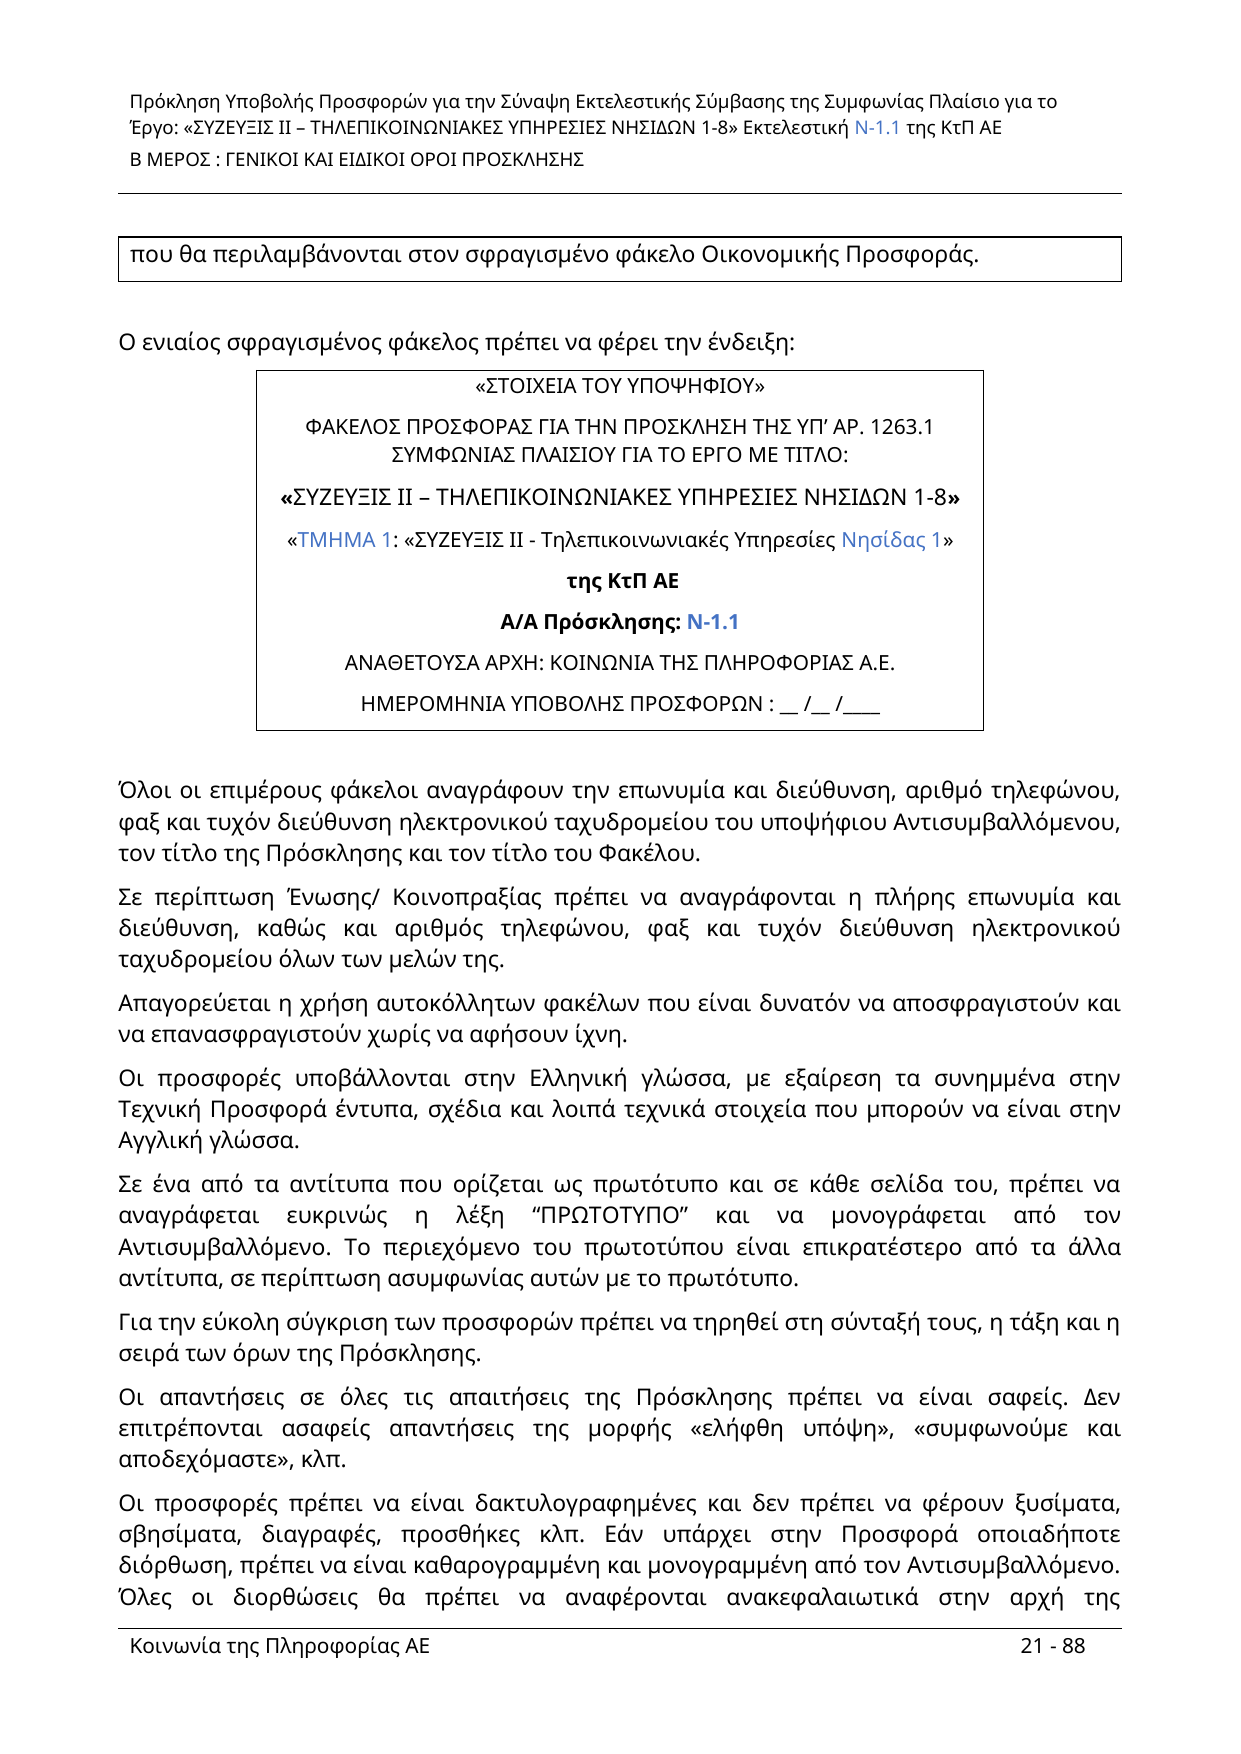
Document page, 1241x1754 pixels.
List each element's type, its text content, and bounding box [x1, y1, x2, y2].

text Όλοι οι επιμέρους φάκελοι αναγράφουν την επωνυμία και διεύθυνση, αριθμό τηλεφώνου, φαξ και τυχόν διεύθυνση ηλεκτρονικού ταχυδρομείου του υποψήφιου Αντισυμβαλλόμενου, τον τίτλο της Πρόσκλησης και τον τίτλο του Φακέλου. [118, 774, 1122, 868]
text Απαγορεύεται η χρήση αυτοκόλλητων φακέλων που είναι δυνατόν να αποσφραγιστούν και να επανασφραγιστούν χωρίς να αφήσουν ίχνη. [118, 987, 1122, 1049]
text Σε ένα από τα αντίτυπα που ορίζεται ως πρωτότυπο και σε κάθε σελίδα του, πρέπει να αναγράφεται ευκρινώς η λέξη “ΠΡΩΤΟΤΥΠΟ” και να μονογράφεται από τον Αντισυμβαλλόμενο. Το περιεχόμενο του πρωτοτύπου είναι επικρατέστερο από τα άλλα αντίτυπα, σε περίπτωση ασυμφωνίας αυτών με το πρωτότυπο. [118, 1168, 1122, 1293]
text Οι απαντήσεις σε όλες τις απαιτήσεις της Πρόσκλησης πρέπει να είναι σαφείς. Δεν επιτρέπονται ασαφείς απαντήσεις της μορφής «ελήφθη υπόψη», «συμφωνούμε και αποδεχόμαστε», κλπ. [118, 1381, 1122, 1474]
text Για την εύκολη σύγκριση των προσφορών πρέπει να τηρηθεί στη σύνταξή τους, η τάξη και η σειρά των όρων της Πρόσκλησης. [118, 1306, 1122, 1368]
text Σε περίπτωση Ένωσης/ Κοινοπραξίας πρέπει να αναγράφονται η πλήρης επωνυμία και διεύθυνση, καθώς και αριθμός τηλεφώνου, φαξ και τυχόν διεύθυνση ηλεκτρονικού ταχυδρομείου όλων των μελών της. [118, 881, 1122, 974]
text Οι προσφορές υποβάλλονται στην Ελληνική γλώσσα, με εξαίρεση τα συνημμένα στην Τεχνική Προσφορά έντυπα, σχέδια και λοιπά τεχνικά στοιχεία που μπορούν να είναι στην Αγγλική γλώσσα. [118, 1062, 1122, 1156]
text Ο ενιαίος σφραγισμένος φάκελος πρέπει να φέρει την ένδειξη: [118, 326, 1122, 357]
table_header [119, 238, 1121, 281]
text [118, 1487, 1122, 1612]
table_header «ΣΤΟΙΧΕΙΑ ΤΟΥ ΥΠΟΨΗΦΙΟΥ» ΦΑΚΕΛΟΣ ΠΡΟΣΦΟΡΑΣ ΓΙΑ ΤΗΝ ΠΡΟΣΚΛΗΣΗ ΤΗΣ ΥΠ’ ΑΡ. 1263.1 ΣΥΜΦΩΝΙΑΣ ΠΛΑΙΣΙΟΥ ΓΙΑ ΤΟ ΕΡΓΟ ΜΕ ΤΙΤΛΟ: «ΣΥΖΕΥΞΙΣ ΙΙ – ΤΗΛΕΠΙΚΟΙΝΩΝΙΑΚΕΣ ΥΠΗΡΕΣΙΕΣ ΝΗΣΙΔΩΝ 1-8» «ΤΜΗΜΑ 1: «ΣΥΖΕΥΞΙΣ ΙΙ - Τηλεπικοινωνιακές Υπηρεσίες Νησίδας 1» της ΚτΠ ΑΕ Α/Α Πρόσκλησης: Ν-1.1 AΝΑΘΕΤΟΥΣΑ ΑΡΧΗ: ΚΟΙΝΩΝΙΑ ΤΗΣ ΠΛΗΡΟΦΟΡΙΑΣ Α.Ε. ΗΜΕΡΟΜΗΝΙΑ ΥΠΟΒΟΛΗΣ ΠΡΟΣΦΟΡΩΝ : __ /__ /____ [257, 371, 983, 729]
